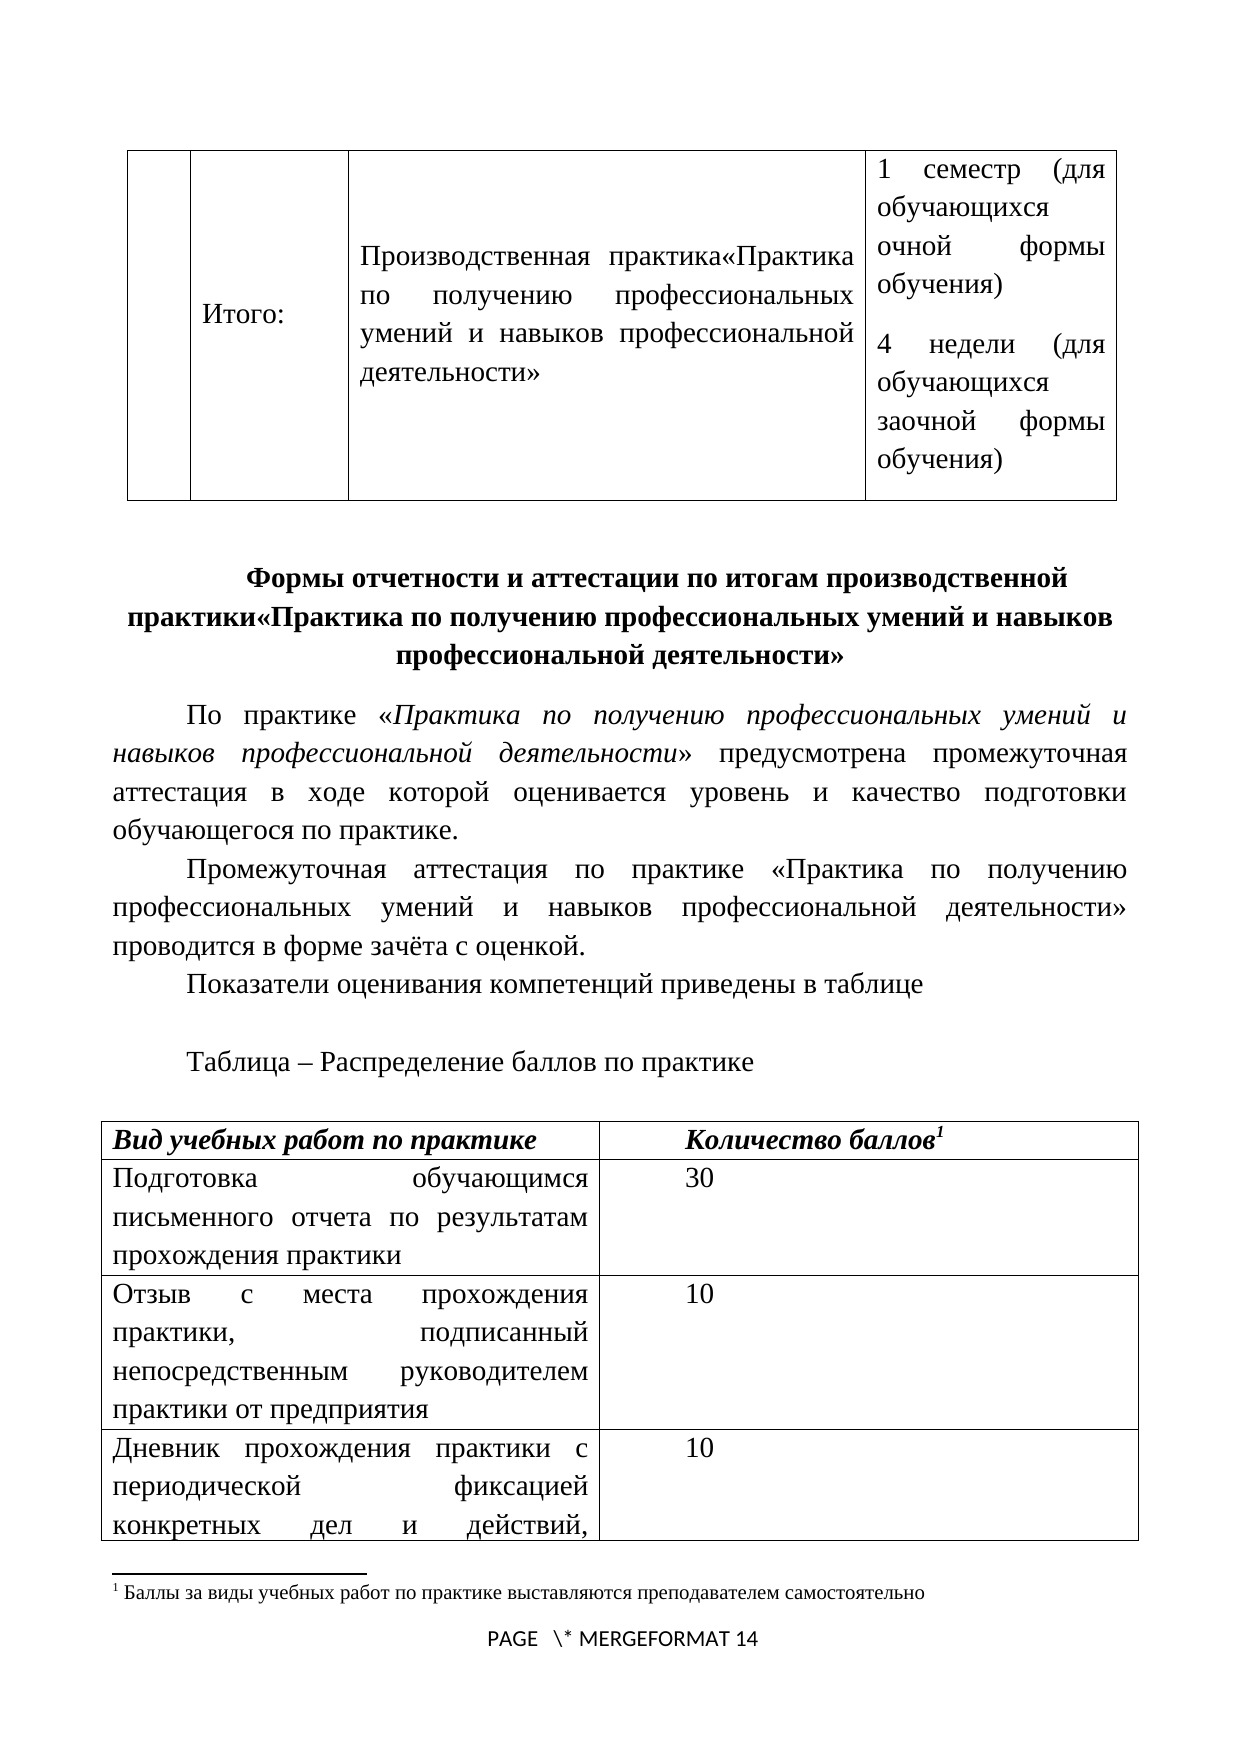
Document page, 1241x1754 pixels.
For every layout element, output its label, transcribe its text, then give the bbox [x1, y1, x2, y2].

table_cell 30 [600, 1160, 1138, 1275]
table_cell Подготовка обучающимся письменного отчета по результатам прохождения практики [102, 1160, 599, 1275]
table_cell Итого: [191, 151, 348, 500]
table_cell 10 [600, 1430, 1138, 1540]
text Показатели оценивания компетенций приведены в таблице [112, 967, 1128, 1000]
text Таблица – Распределение баллов по практике [112, 1044, 1128, 1077]
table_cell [102, 1430, 599, 1540]
table_cell Отзыв с места прохождения практики, подписанный непосредственным руководителем практики от предприятия [102, 1276, 599, 1429]
text Промежуточная аттестация по практике «Практика по получению профессиональных умений и навыков профессиональной деятельности» проводится в форме зачёта с оценкой. [112, 851, 1128, 962]
table_cell 1 семестр (для обучающихся очной формы обучения) 4 недели (для обучающихся заочной формы обучения) [866, 151, 1116, 500]
table_cell Производственная практика«Практика по получению профессиональных умений и навыков профессиональной деятельности» [349, 151, 865, 500]
table_cell 10 [600, 1276, 1138, 1429]
table_header Количество баллов [600, 1122, 1138, 1159]
table_header Вид учебных работ по практике [102, 1122, 599, 1159]
table_cell [128, 151, 190, 500]
text Формы отчетности и аттестации по итогам производственной практики«Практика по получению профессиональных умений и навыков профессиональной деятельности» [112, 560, 1128, 671]
text По практике «Практика по получению профессиональных умений и навыков профессиональной деятельности» предусмотрена промежуточная аттестация в ходе которой оценивается уровень и качество подготовки обучающегося по практике. [112, 697, 1128, 846]
